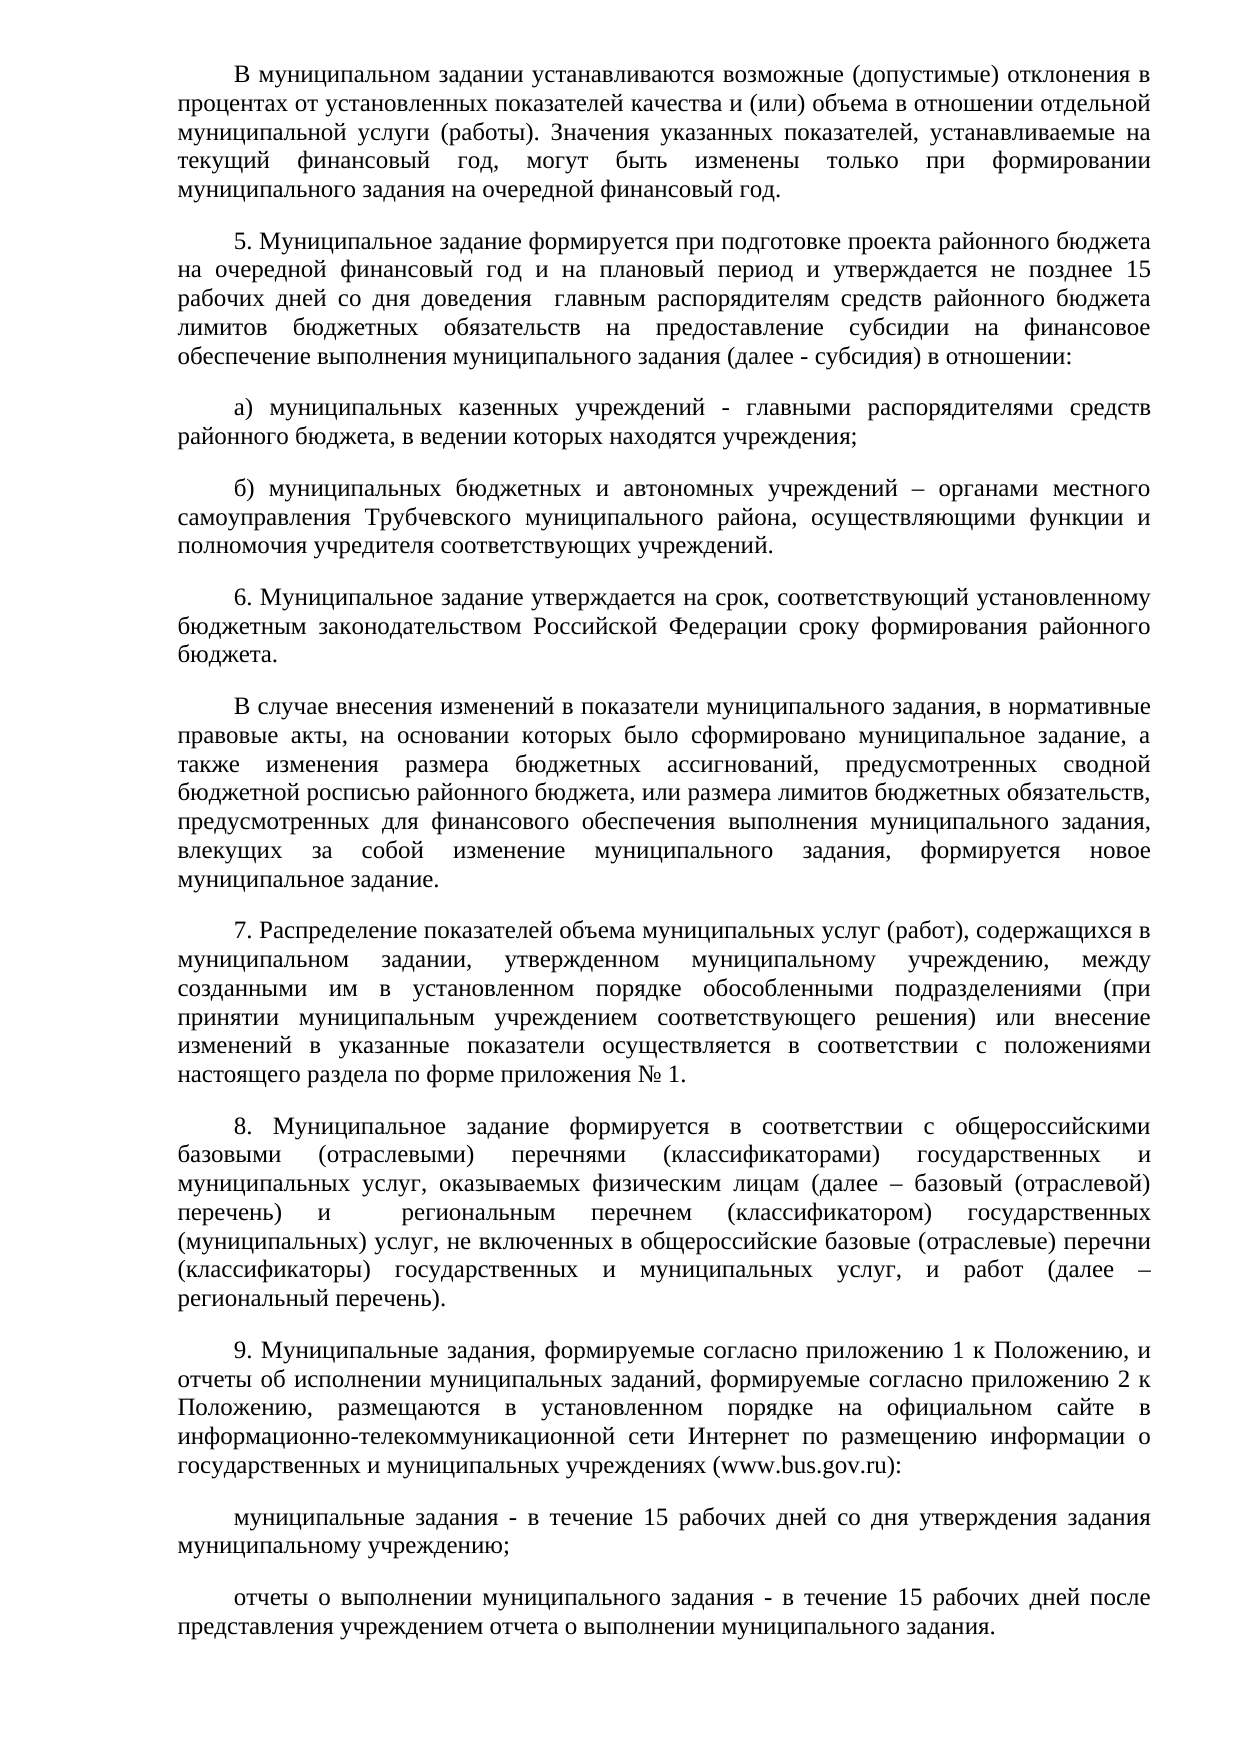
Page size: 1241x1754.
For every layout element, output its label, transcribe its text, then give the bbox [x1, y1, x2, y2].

text отчеты о выполнении муниципального задания - в течение 15 рабочих дней после представления учреждением отчета о выполнении муниципального задания. [177, 1582, 1152, 1639]
text 5. Муниципальное задание формируется при подготовке проекта районного бюджета на очередной финансовый год и на плановый период и утверждается не позднее 15 рабочих дней со дня доведения главным распорядителям средств районного бюджета лимитов бюджетных обязательств на предоставление субсидии на финансовое обеспечение выполнения муниципального задания (далее - субсидия) в отношении: [177, 226, 1152, 369]
text 8. Муниципальное задание формируется в соответствии с общероссийскими базовыми (отраслевыми) перечнями (классификаторами) государственных и муниципальных услуг, оказываемых физическим лицам (далее – базовый (отраслевой) перечень) и региональным перечнем (классификатором) государственных (муниципальных) услуг, не включенных в общероссийские базовые (отраслевые) перечни (классификаторы) государственных и муниципальных услуг, и работ (далее – региональный перечень). [177, 1111, 1152, 1312]
text муниципальные задания - в течение 15 рабочих дней со дня утверждения задания муниципальному учреждению; [177, 1502, 1152, 1559]
text б) муниципальных бюджетных и автономных учреждений – органами местного самоуправления Трубчевского муниципального района, осуществляющими функции и полномочия учредителя соответствующих учреждений. [177, 473, 1152, 559]
text 7. Распределение показателей объема муниципальных услуг (работ), содержащихся в муниципальном задании, утвержденном муниципальному учреждению, между созданными им в установленном порядке обособленными подразделениями (при принятии муниципальным учреждением соответствующего решения) или внесение изменений в указанные показатели осуществляется в соответствии с положениями настоящего раздела по форме приложения № 1. [177, 915, 1152, 1088]
text 6. Муниципальное задание утверждается на срок, соответствующий установленному бюджетным законодательством Российской Федерации сроку формирования районного бюджета. [177, 582, 1152, 668]
text В случае внесения изменений в показатели муниципального задания, в нормативные правовые акты, на основании которых было сформировано муниципальное задание, а также изменения размера бюджетных ассигнований, предусмотренных сводной бюджетной росписью районного бюджета, или размера лимитов бюджетных обязательств, предусмотренных для финансового обеспечения выполнения муниципального задания, влекущих за собой изменение муниципального задания, формируется новое муниципальное задание. [177, 691, 1152, 892]
text 9. Муниципальные задания, формируемые согласно приложению 1 к Положению, и отчеты об исполнении муниципальных заданий, формируемые согласно приложению 2 к Положению, размещаются в установленном порядке на официальном сайте в информационно-телекоммуникационной сети Интернет по размещению информации о государственных и муниципальных учреждениях (www.bus.gov.ru): [177, 1335, 1152, 1479]
text а) муниципальных казенных учреждений - главными распорядителями средств районного бюджета, в ведении которых находятся учреждения; [177, 392, 1152, 450]
text В муниципальном задании устанавливаются возможные (допустимые) отклонения в процентах от установленных показателей качества и (или) объема в отношении отдельной муниципальной услуги (работы). Значения указанных показателей, устанавливаемые на текущий финансовый год, могут быть изменены только при формировании муниципального задания на очередной финансовый год. [177, 59, 1152, 203]
